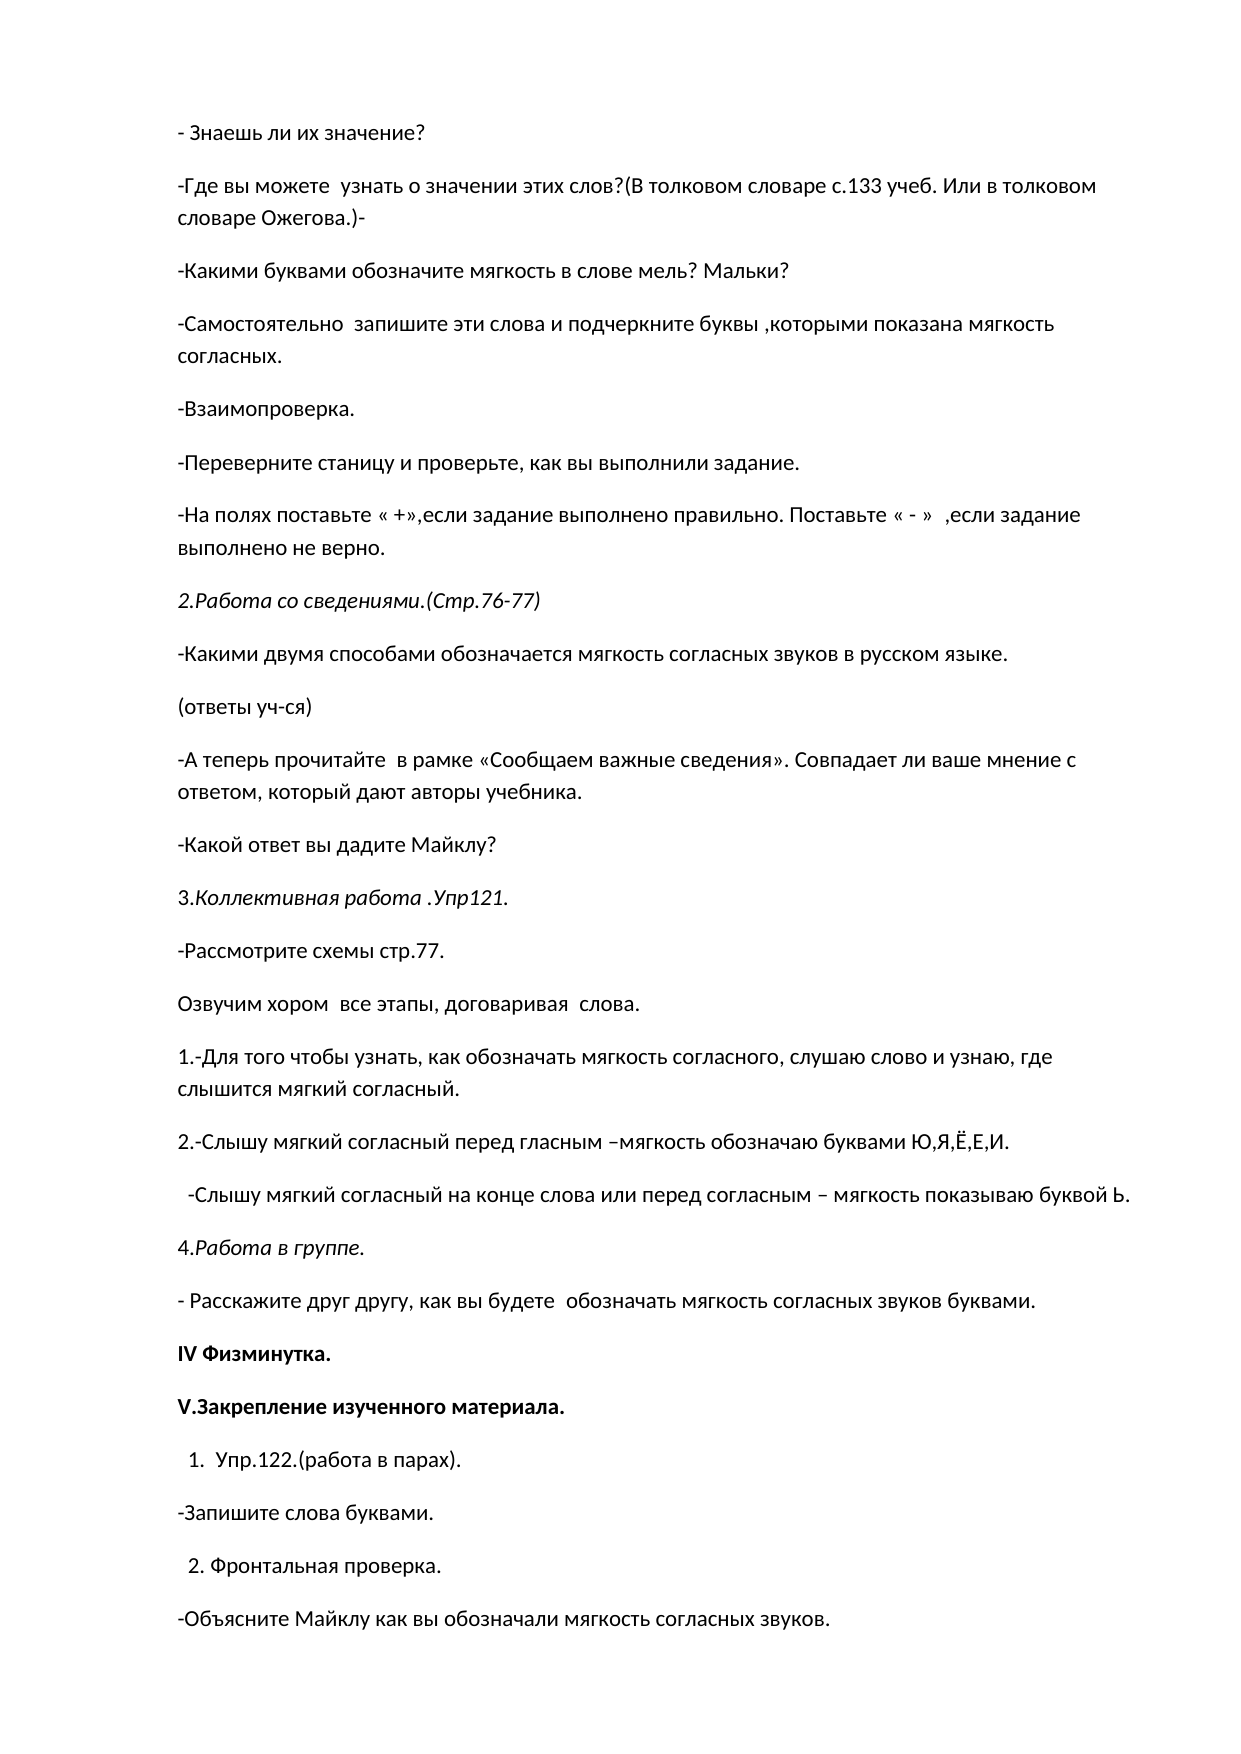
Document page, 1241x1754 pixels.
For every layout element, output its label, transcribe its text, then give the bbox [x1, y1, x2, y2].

text 1. Упр.122.(работа в парах). [177, 1446, 1152, 1473]
text -А теперь прочитайте в рамке «Сообщаем важные сведения». Совпадает ли ваше мнение с ответом, который дают авторы учебника. [177, 745, 1152, 805]
text -На полях поставьте « +»,если задание выполнено правильно. Поставьте « - » ,если задание выполнено не верно. [177, 501, 1152, 561]
text IV Физминутка. [177, 1339, 1152, 1367]
text - Знаешь ли их значение? [177, 118, 1152, 146]
text 1.-Для того чтобы узнать, как обозначать мягкость согласного, слушаю слово и узнаю, где слышится мягкий согласный. [177, 1042, 1152, 1102]
text V.Закрепление изученного материала. [177, 1392, 1152, 1421]
text -Запишите слова буквами. [177, 1498, 1152, 1527]
text 3.Коллективная работа .Упр121. [177, 883, 1152, 911]
text -Какой ответ вы дадите Майклу? [177, 830, 1152, 858]
text 2. Фронтальная проверка. [177, 1552, 1152, 1579]
text - Расскажите друг другу, как вы будете обозначать мягкость согласных звуков буквами. [177, 1286, 1152, 1314]
text -Где вы можете узнать о значении этих слов?(В толковом словаре с.133 учеб. Или в толковом словаре Ожегова.)- [177, 171, 1152, 231]
text -Слышу мягкий согласный на конце слова или перед согласным – мягкость показываю буквой Ь. [177, 1180, 1152, 1208]
text 2.-Слышу мягкий согласный перед гласным –мягкость обозначаю буквами Ю,Я,Ё,Е,И. [177, 1127, 1152, 1155]
text -Самостоятельно запишите эти слова и подчеркните буквы ,которыми показана мягкость согласных. [177, 309, 1152, 369]
text 4.Работа в группе. [177, 1233, 1152, 1261]
text -Какими двумя способами обозначается мягкость согласных звуков в русском языке. [177, 639, 1152, 667]
text Озвучим хором все этапы, договаривая слова. [177, 989, 1152, 1017]
text (ответы уч-ся) [177, 692, 1152, 720]
text -Рассмотрите схемы стр.77. [177, 936, 1152, 964]
text -Объясните Майклу как вы обозначали мягкость согласных звуков. [177, 1604, 1152, 1633]
text -Какими буквами обозначите мягкость в слове мель? Мальки? [177, 256, 1152, 284]
text -Взаимопроверка. [177, 394, 1152, 423]
text -Переверните станицу и проверьте, как вы выполнили задание. [177, 448, 1152, 476]
text 2.Работа со сведениями.(Стр.76-77) [177, 586, 1152, 614]
